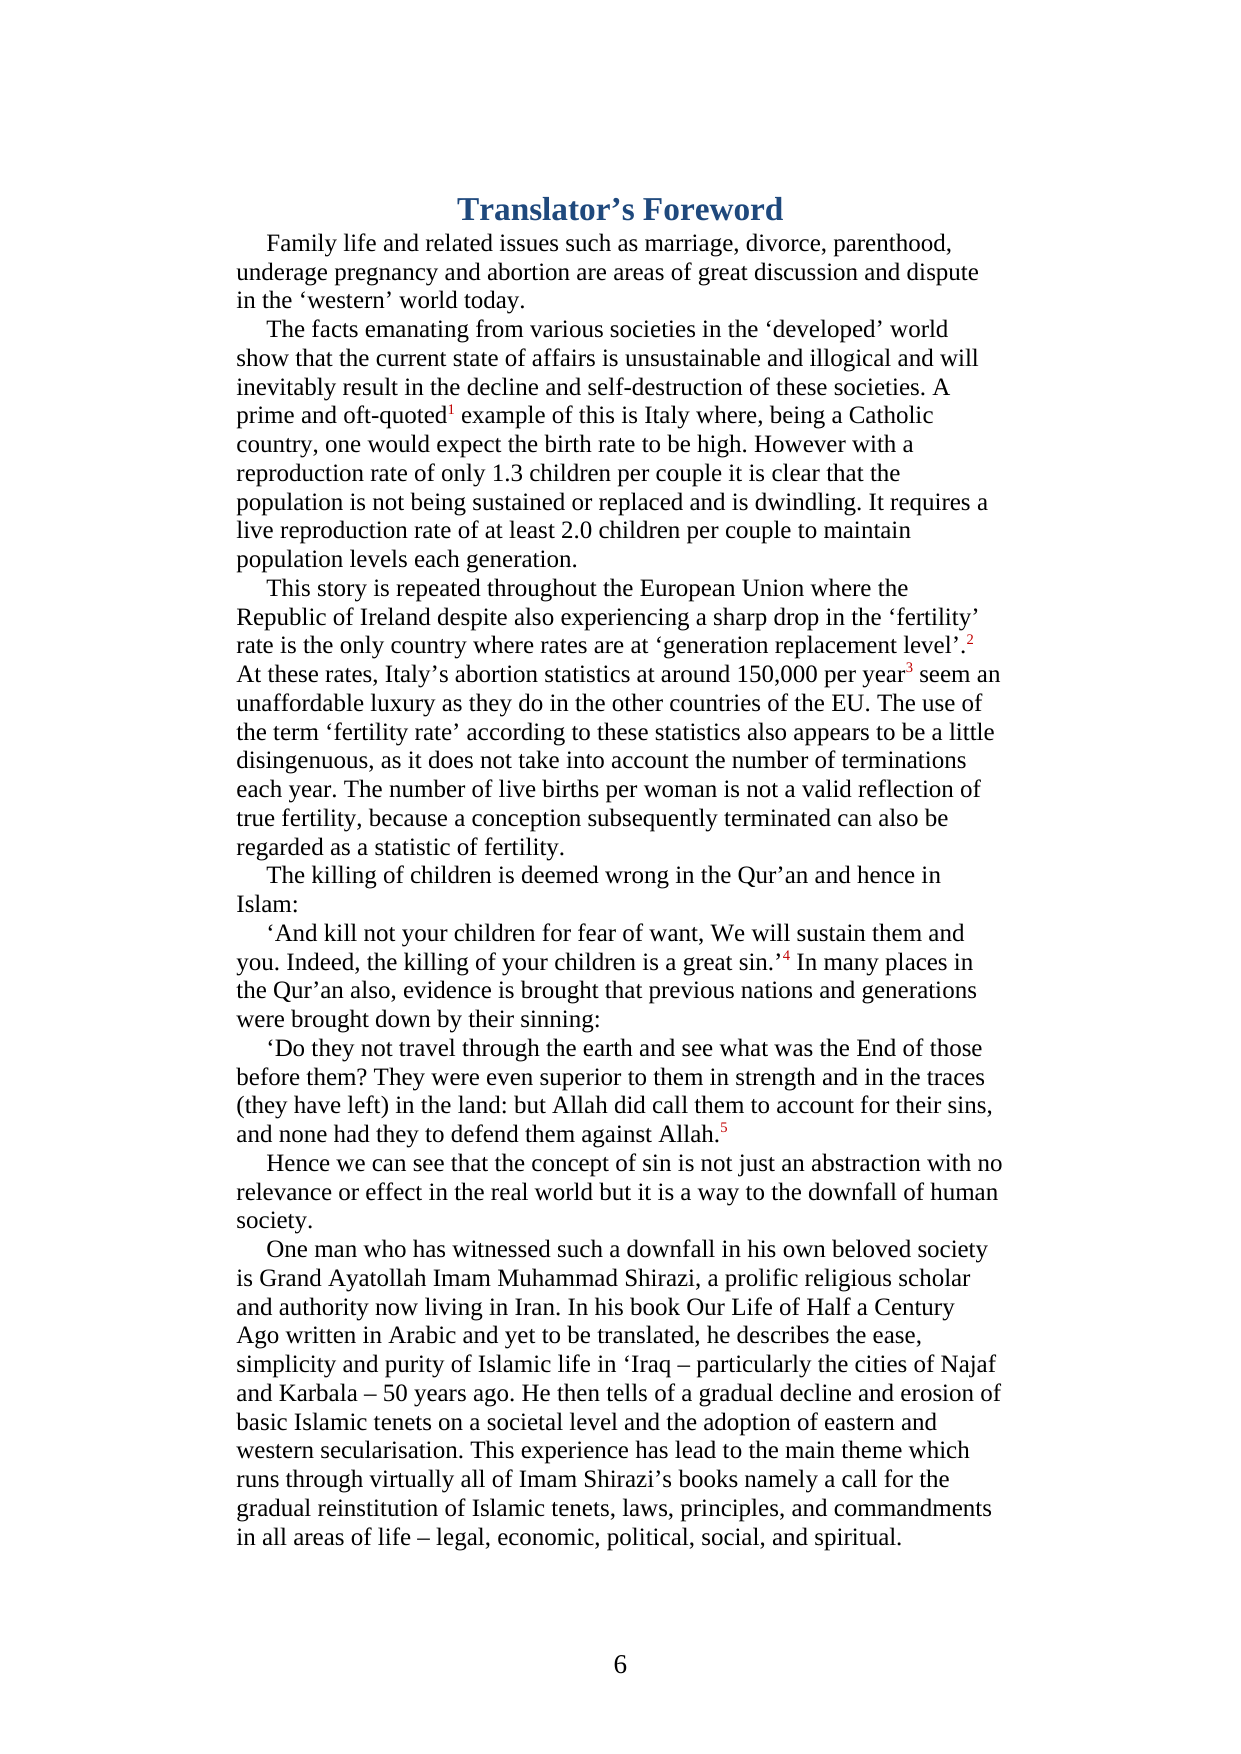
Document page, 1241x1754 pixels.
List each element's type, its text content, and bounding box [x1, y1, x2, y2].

text ‘And kill not your children for fear of want, We will sustain them and you. Indeed, the killing of your children is a great sin.’4 In many places in the Qur’an also, evidence is brought that previous nations and generations were brought down by their sinning: [236, 918, 1004, 1033]
text Family life and related issues such as marriage, divorce, parenthood, underage pregnancy and abortion are areas of great discussion and dispute in the ‘western’ world today. [236, 228, 1004, 314]
subtitle Translator’s Foreword [236, 190, 1004, 228]
text One man who has witnessed such a downfall in his own beloved society is Grand Ayatollah Imam Muhammad Shirazi, a prolific religious scholar and authority now living in Iran. In his book Our Life of Half a Century Ago written in Arabic and yet to be translated, he describes the ease, simplicity and purity of Islamic life in ‘Iraq – particularly the cities of Najaf and Karbala – 50 years ago. He then tells of a gradual decline and erosion of basic Islamic tenets on a societal level and the adoption of eastern and western secularisation. This experience has lead to the main theme which runs through virtually all of Imam Shirazi’s books namely a call for the gradual reinstitution of Islamic tenets, laws, principles, and commandments in all areas of life – legal, economic, political, social, and spiritual. [236, 1234, 1004, 1551]
text Hence we can see that the concept of sin is not just an abstraction with no relevance or effect in the real world but it is a way to the downfall of human society. [236, 1148, 1004, 1234]
text The killing of children is deemed wrong in the Qur’an and hence in Islam: [236, 861, 1004, 918]
text This story is repeated throughout the European Union where the Republic of Ireland despite also experiencing a sharp drop in the ‘fertility’ rate is the only country where rates are at ‘generation replacement level’.2 At these rates, Italy’s abortion statistics at around 150,000 per year3 seem an unaffordable luxury as they do in the other countries of the EU. The use of the term ‘fertility rate’ according to these statistics also appears to be a little disingenuous, as it does not take into account the number of terminations each year. The number of live births per woman is not a valid reflection of true fertility, because a conception subsequently terminated can also be regarded as a statistic of fertility. [236, 573, 1004, 861]
text ‘Do they not travel through the earth and see what was the End of those before them? They were even superior to them in strength and in the traces (they have left) in the land: but Allah did call them to account for their sins, and none had they to defend them against Allah.5 [236, 1033, 1004, 1148]
text The facts emanating from various societies in the ‘developed’ world show that the current state of affairs is unsustainable and illogical and will inevitably result in the decline and self-destruction of these societies. A prime and oft-quoted1 example of this is Italy where, being a Catholic country, one would expect the birth rate to be high. However with a reproduction rate of only 1.3 children per couple it is clear that the population is not being sustained or replaced and is dwindling. It requires a live reproduction rate of at least 2.0 children per couple to maintain population levels each generation. [236, 314, 1004, 573]
